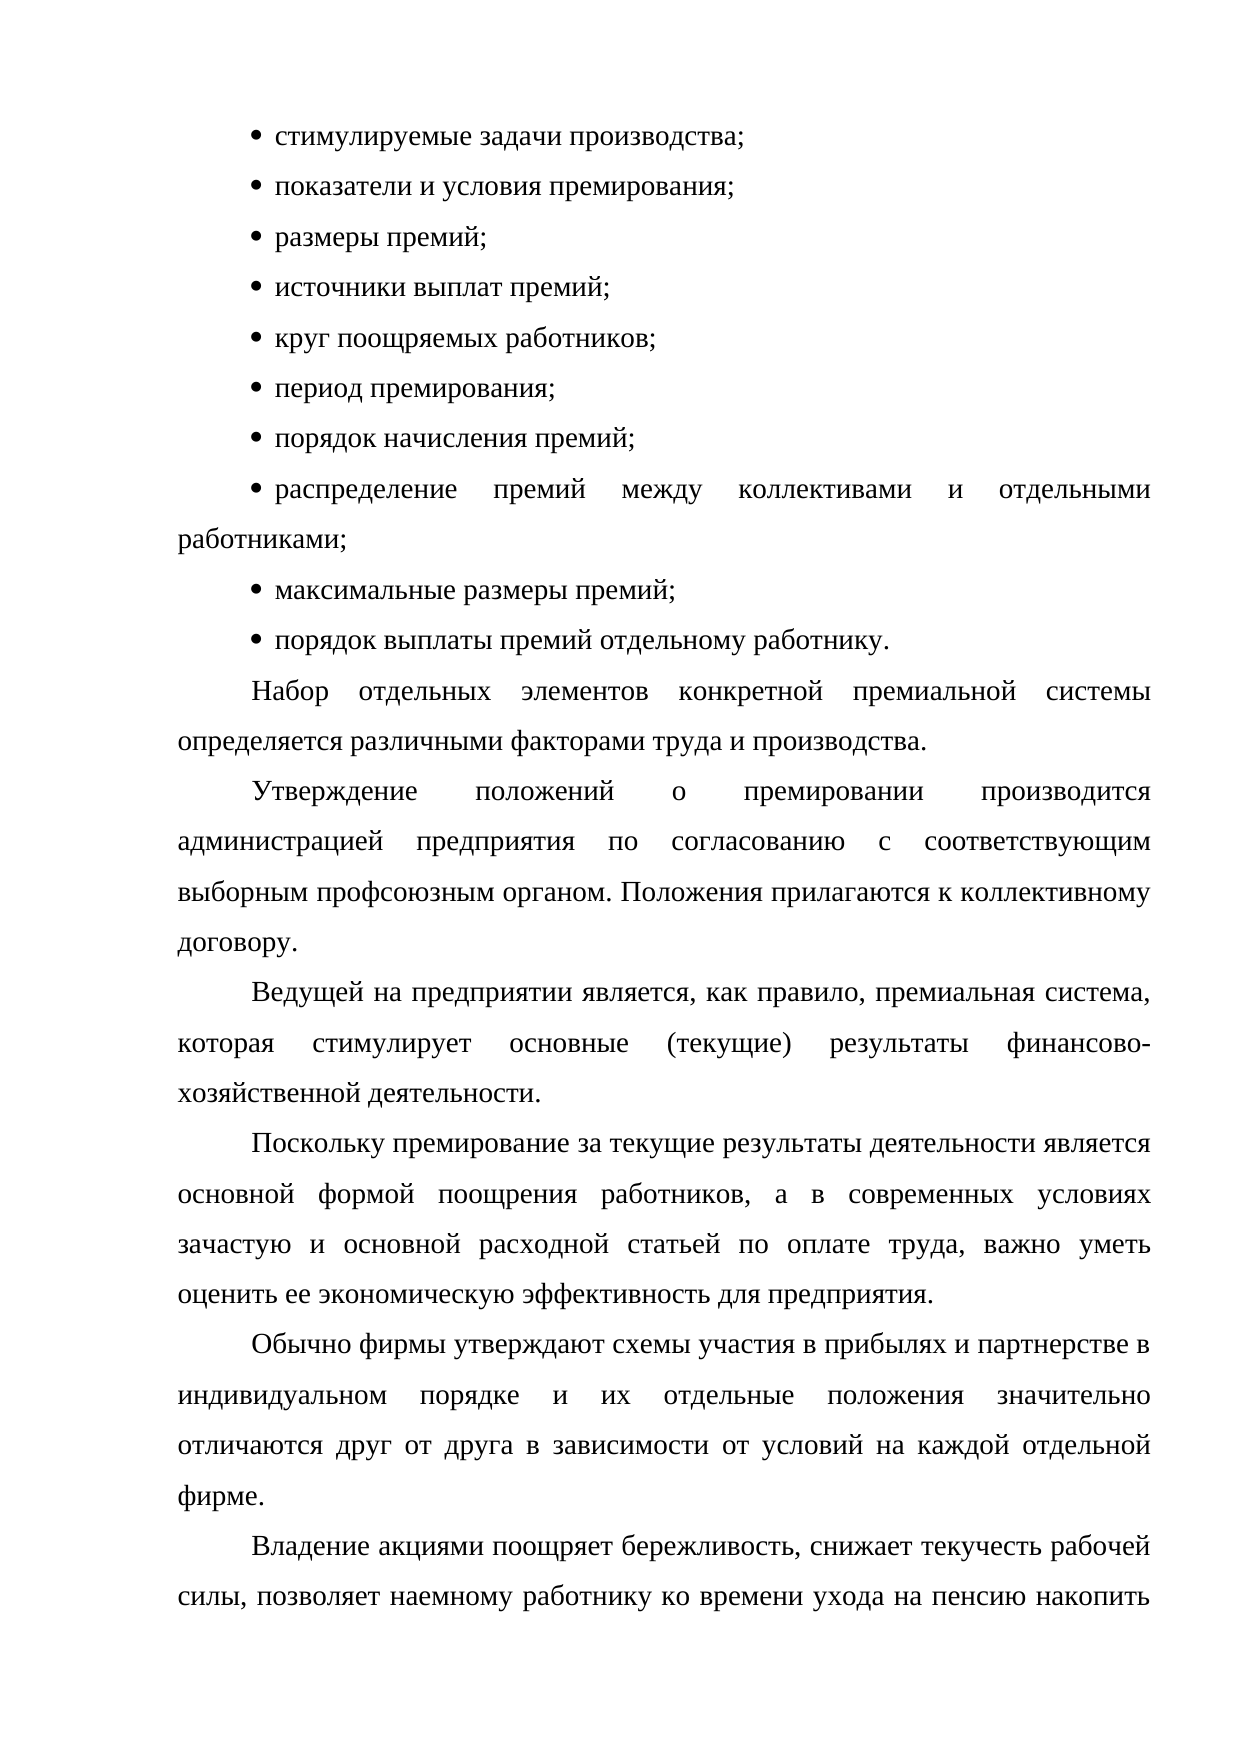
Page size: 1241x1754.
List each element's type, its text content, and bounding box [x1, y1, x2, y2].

list период премирования; [177, 370, 1152, 404]
list порядок выплаты премий отдельному работнику. [177, 622, 1152, 656]
text Обычно фирмы утверждают схемы участия в прибылях и партнерстве в индивидуальном порядке и их отдельные положения значительно отличаются друг от друга в зависимости от условий на каждой отдельной фирме. [177, 1327, 1152, 1511]
list стимулируемые задачи производства; [177, 118, 1152, 152]
text Ведущей на предприятии является, как правило, премиальная система, которая стимулирует основные (текущие) результаты финансово-хозяйственной деятельности. [177, 974, 1152, 1109]
text Поскольку премирование за текущие результаты деятельности является основной формой поощрения работников, а в современных условиях зачастую и основной расходной статьей по оплате труда, важно уметь оценить ее экономическую эффективность для предприятия. [177, 1125, 1152, 1310]
list порядок начисления премий; [177, 421, 1152, 454]
list распределение премий между коллективами и отдельными работниками; [177, 471, 1152, 555]
text Утверждение положений о премировании производится администрацией предприятия по согласованию с соответствующим выборным профсоюзным органом. Положения прилагаются к коллективному договору. [177, 773, 1152, 958]
text Набор отдельных элементов конкретной премиальной системы определяется различными факторами труда и производства. [177, 673, 1152, 756]
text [177, 1528, 1152, 1612]
list показатели и условия премирования; [177, 168, 1152, 202]
list размеры премий; [177, 219, 1152, 253]
list круг поощряемых работников; [177, 320, 1152, 353]
list источники выплат премий; [177, 269, 1152, 303]
list максимальные размеры премий; [177, 572, 1152, 605]
